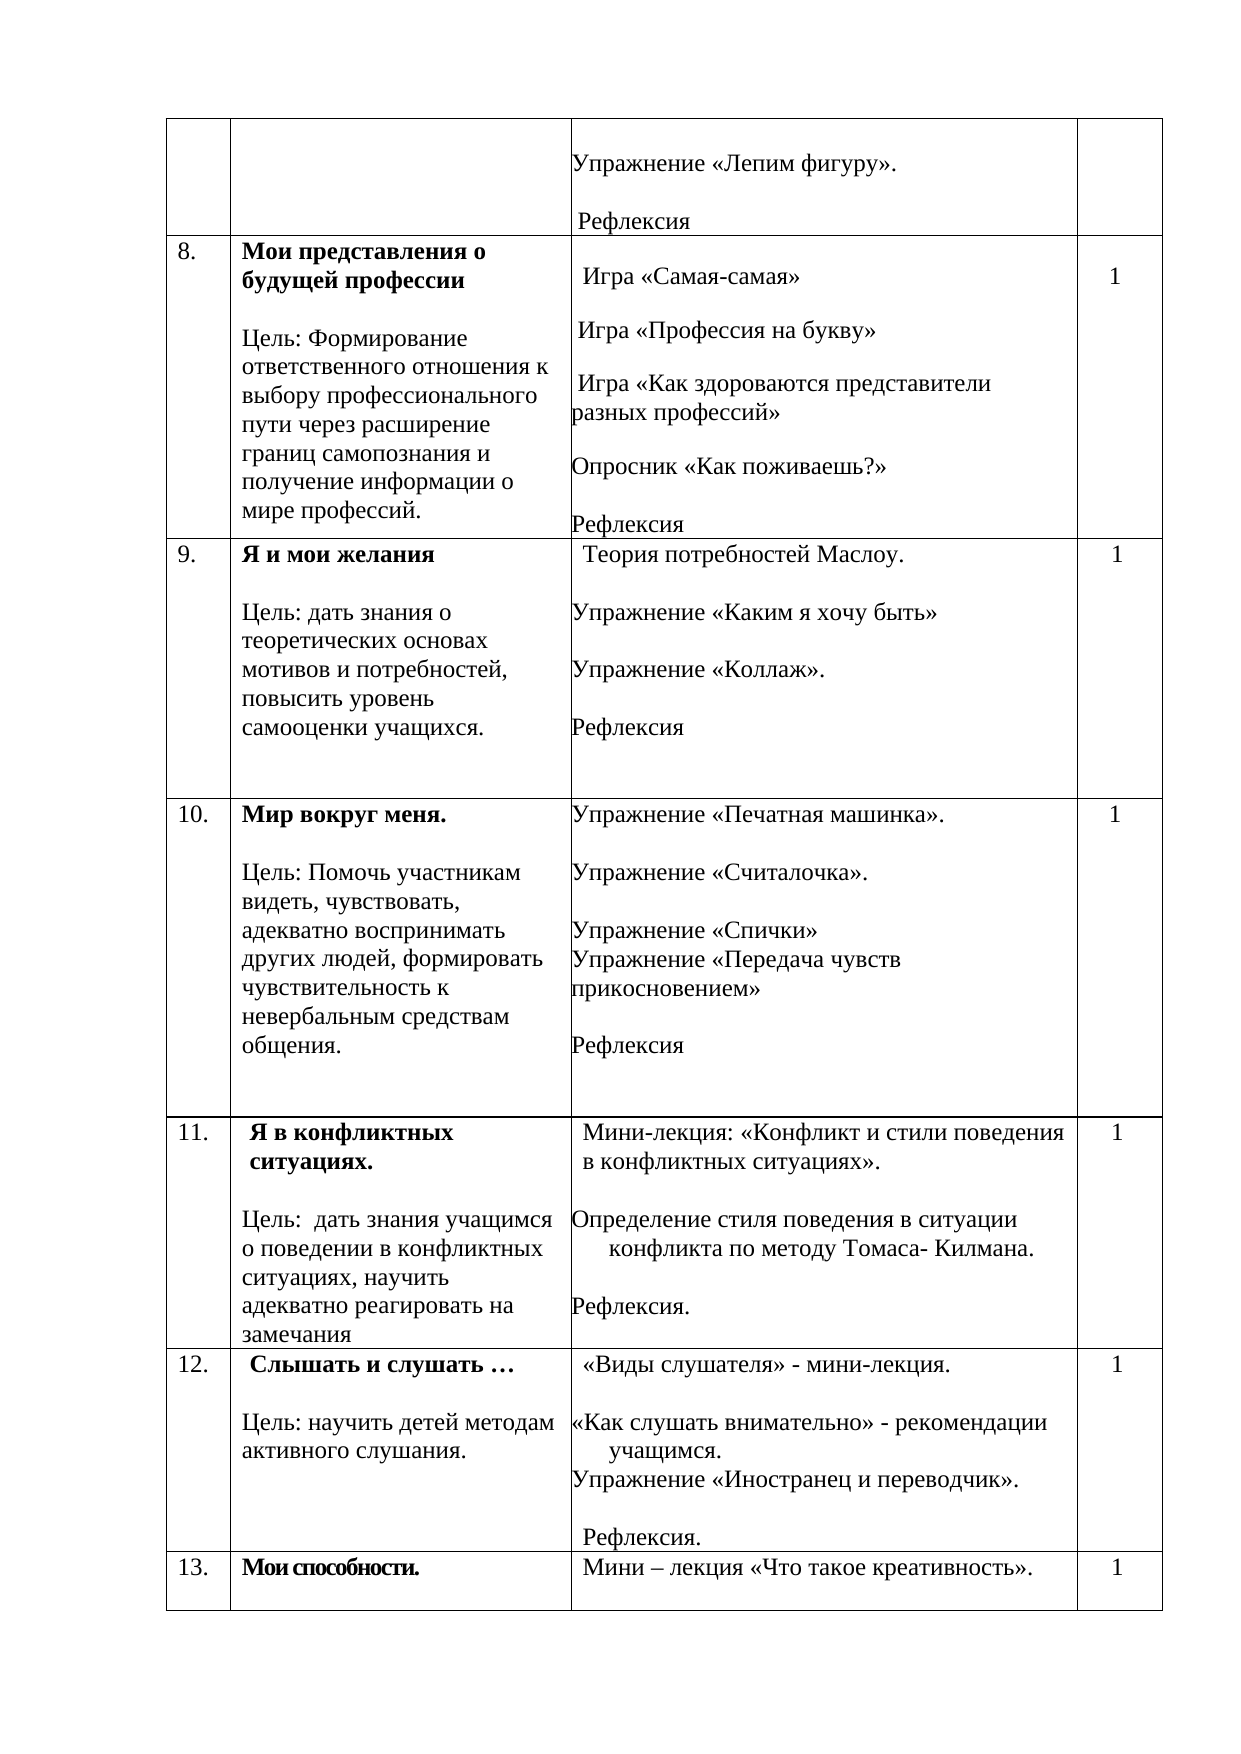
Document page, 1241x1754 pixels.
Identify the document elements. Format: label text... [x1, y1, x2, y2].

table_cell Мини-лекция: «Конфликт и стили поведения в конфликтных ситуациях». Определение стиля поведения в ситуации конфликта по методу Томаса- Килмана. Рефлексия. [572, 1175, 1077, 1406]
table_cell Теория потребностей Маслоу. Упражнение «Каким я хочу быть» Упражнение «Коллаж». Рефлексия [572, 597, 1077, 856]
table_cell Слышать и слушать … Цель: научить детей методам активного слушания. [231, 1407, 571, 1609]
table_cell Упражнение «Печатная машинка». Упражнение «Считалочка». Упражнение «Спички» Упражнение «Передача чувств прикосновением» Рефлексия [572, 857, 1077, 1174]
table_cell 10. [167, 857, 230, 1174]
table_cell 1 [1078, 597, 1162, 856]
table_cell «Виды слушателя» - мини-лекция. «Как слушать внимательно» - рекомендации учащимся. Упражнение «Иностранец и переводчик». Рефлексия. [572, 1407, 1077, 1609]
table_cell 11. [167, 1175, 230, 1406]
table_cell 1 [1078, 1407, 1162, 1609]
table_cell 9. [167, 597, 230, 856]
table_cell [572, 119, 1077, 293]
table_cell 1 [1078, 857, 1162, 1174]
table_cell 8. [167, 294, 230, 596]
table_cell 1 [1078, 1175, 1162, 1406]
table_cell Я и мои желания Цель: дать знания о теоретических основах мотивов и потребностей, повысить уровень самооценки учащихся. [231, 597, 571, 856]
table_cell Игра «Самая-самая» Игра «Профессия на букву» Игра «Как здороваются представители разных профессий» Опросник «Как поживаешь?» Рефлексия [572, 294, 1077, 596]
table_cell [231, 119, 571, 293]
table_cell Мир вокруг меня. Цель: Помочь участникам видеть, чувствовать, адекватно воспринимать других людей, формировать чувствительность к невербальным средствам общения. [231, 857, 571, 1174]
table_cell Я в конфликтных ситуациях. Цель: дать знания учащимся о поведении в конфликтных ситуациях, научить адекватно реагировать на замечания [231, 1175, 571, 1406]
table_cell 1 [1078, 294, 1162, 596]
table_cell 12. [167, 1407, 230, 1609]
table_cell 7. [167, 119, 230, 293]
table_cell 1 [1078, 119, 1162, 293]
table_cell Мои представления о будущей профессии Цель: Формирование ответственного отношения к выбору профессионального пути через расширение границ самопознания и получение информации о мире профессий. [231, 294, 571, 596]
